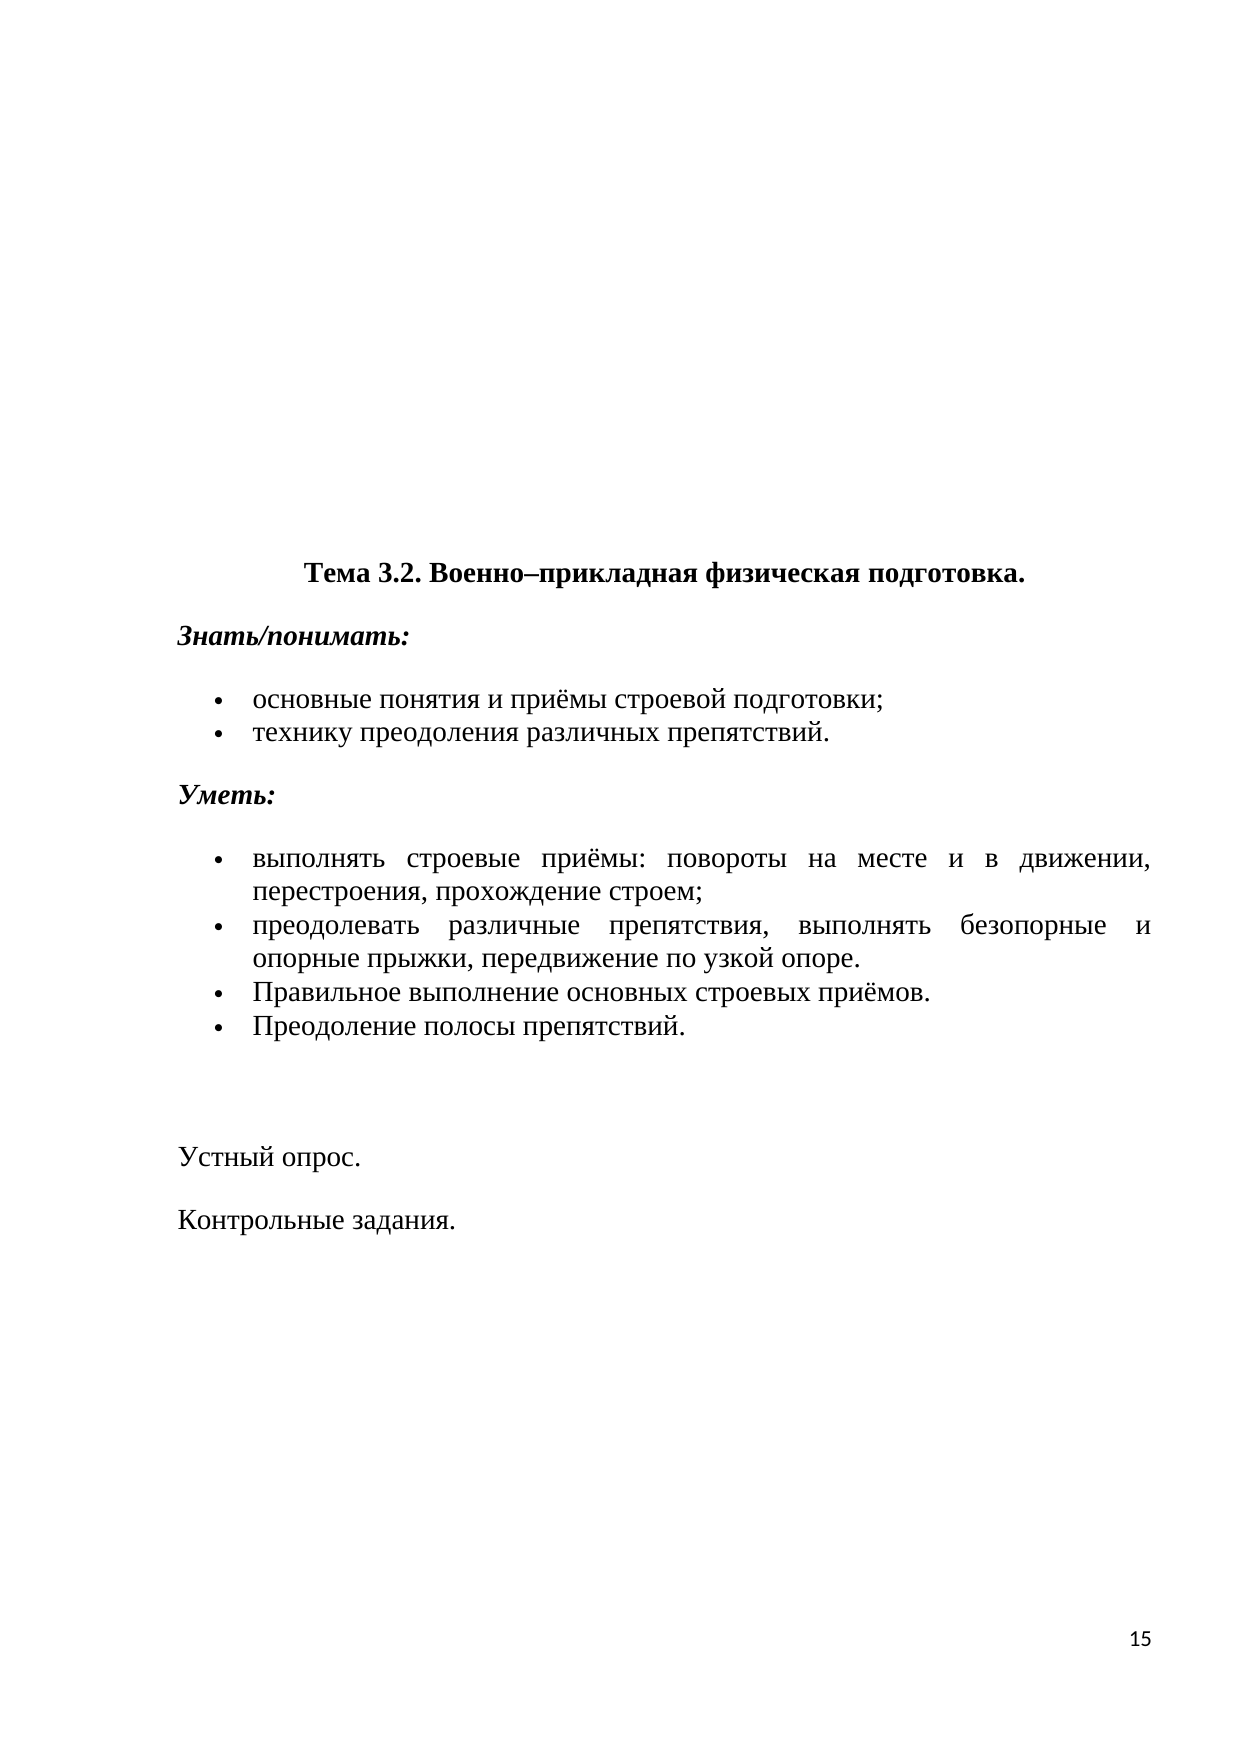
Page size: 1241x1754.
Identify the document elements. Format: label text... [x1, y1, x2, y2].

text Контрольные задания. [177, 1202, 1152, 1236]
list преодолевать различные препятствия, выполнять безопорные и опорные прыжки, передвижение по узкой опоре. [215, 907, 1152, 974]
list выполнять строевые приёмы: повороты на месте и в движении, перестроения, прохождение строем; [215, 840, 1152, 907]
text Уметь: [177, 777, 1152, 811]
list Преодоление полосы препятствий. [215, 1008, 1152, 1041]
list технику преодоления различных препятствий. [215, 714, 1152, 748]
list Правильное выполнение основных строевых приёмов. [215, 974, 1152, 1008]
list основные понятия и приёмы строевой подготовки; [215, 681, 1152, 714]
text Устный опрос. [177, 1139, 1152, 1173]
text Тема 3.2. Военно–прикладная физическая подготовка. [177, 556, 1152, 589]
text Знать/понимать: [177, 618, 1152, 652]
